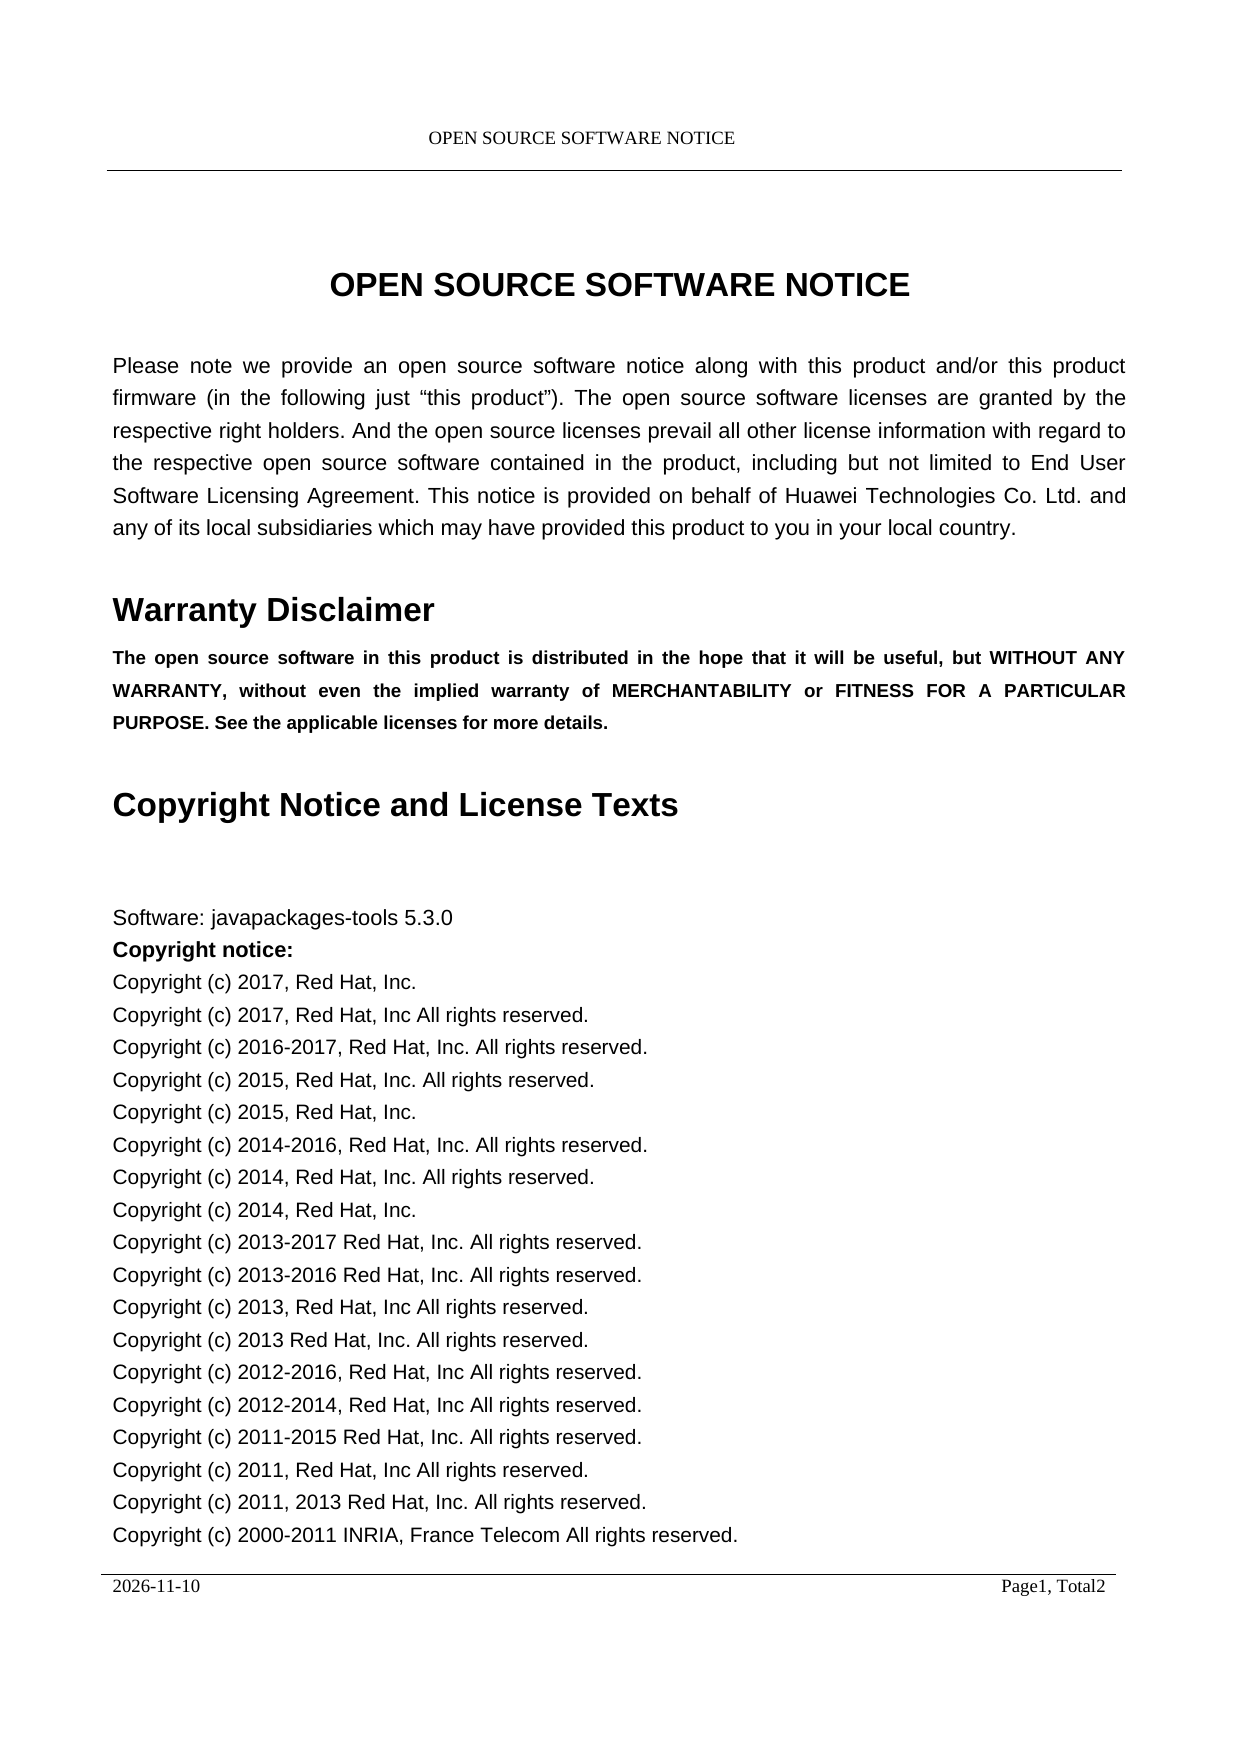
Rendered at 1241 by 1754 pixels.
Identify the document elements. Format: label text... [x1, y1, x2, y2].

text Copyright (c) 2017, Red Hat, Inc. [112, 966, 1128, 998]
text Copyright notice: [112, 933, 1128, 966]
text Copyright (c) 2014, Red Hat, Inc. [112, 1193, 1128, 1226]
text Warranty Disclaimer [112, 576, 1128, 641]
text Copyright (c) 2011, Red Hat, Inc All rights reserved. [112, 1453, 1128, 1486]
text Copyright (c) 2012-2014, Red Hat, Inc All rights reserved. [112, 1388, 1128, 1421]
text Copyright (c) 2013 Red Hat, Inc. All rights reserved. [112, 1323, 1128, 1356]
text The open source software in this product is distributed in the hope that it will be useful, but WITHOUT ANY WARRANTY, without even the implied warranty of MERCHANTABILITY or FITNESS FOR A PARTICULAR PURPOSE. See the applicable licenses for more details. [112, 641, 1128, 739]
text Copyright (c) 2011, 2013 Red Hat, Inc. All rights reserved. [112, 1486, 1128, 1518]
text Copyright Notice and License Texts [112, 771, 1128, 836]
text Copyright (c) 2013, Red Hat, Inc All rights reserved. [112, 1291, 1128, 1323]
text Copyright (c) 2015, Red Hat, Inc. [112, 1096, 1128, 1128]
text Copyright (c) 2000-2011 INRIA, France Telecom All rights reserved. [112, 1518, 1128, 1551]
text Copyright (c) 2014-2016, Red Hat, Inc. All rights reserved. [112, 1128, 1128, 1161]
text Copyright (c) 2011-2015 Red Hat, Inc. All rights reserved. [112, 1421, 1128, 1453]
text Copyright (c) 2013-2016 Red Hat, Inc. All rights reserved. [112, 1258, 1128, 1291]
text Please note we provide an open source software notice along with this product and/or this product firmware (in the following just “this product”). The open source software licenses are granted by the respective right holders. And the open source licenses prevail all other license information with regard to the respective open source software contained in the product, including but not limited to End User Software Licensing Agreement. This notice is provided on behalf of Huawei Technologies Co. Ltd. and any of its local subsidiaries which may have provided this product to you in your local country. [112, 349, 1128, 544]
text Copyright (c) 2014, Red Hat, Inc. All rights reserved. [112, 1161, 1128, 1193]
text Copyright (c) 2012-2016, Red Hat, Inc All rights reserved. [112, 1356, 1128, 1388]
text Copyright (c) 2013-2017 Red Hat, Inc. All rights reserved. [112, 1226, 1128, 1258]
text Software: javapackages-tools 5.3.0 [112, 901, 1128, 933]
text Copyright (c) 2015, Red Hat, Inc. All rights reserved. [112, 1063, 1128, 1096]
text Copyright (c) 2016-2017, Red Hat, Inc. All rights reserved. [112, 1031, 1128, 1063]
text OPEN SOURCE SOFTWARE NOTICE [112, 251, 1128, 316]
text Copyright (c) 2017, Red Hat, Inc All rights reserved. [112, 998, 1128, 1031]
